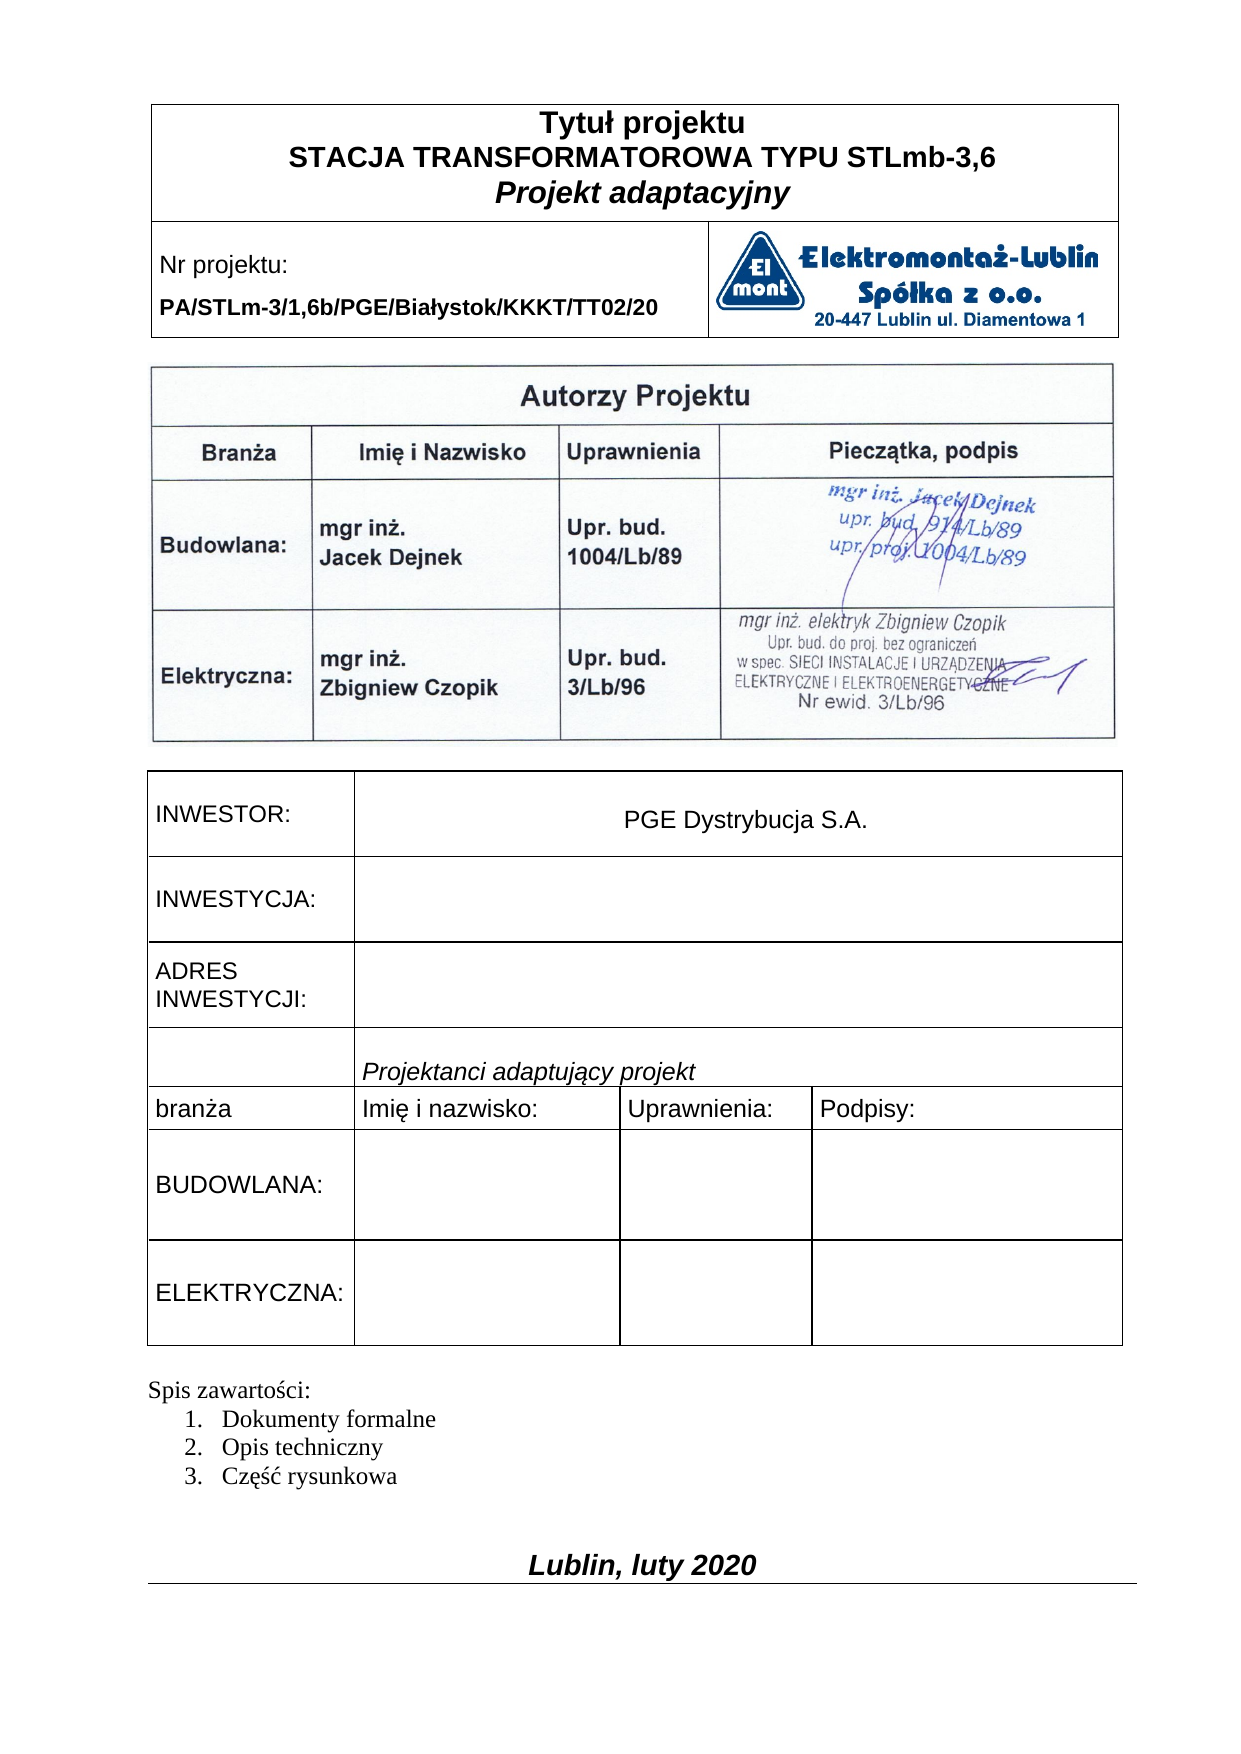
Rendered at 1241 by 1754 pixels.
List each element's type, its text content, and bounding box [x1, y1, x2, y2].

table_cell [355, 1241, 619, 1345]
table_header Tytuł projektu STACJA TRANSFORMATOROWA TYPU STLmb-3,6 Projekt adaptacyjny [152, 105, 1118, 221]
table_cell Podpisy: [813, 1087, 1122, 1129]
table_cell BUDOWLANA: [148, 1130, 354, 1239]
table_cell [355, 943, 1122, 1027]
table_cell [813, 1130, 1122, 1239]
table_cell [813, 1241, 1122, 1345]
picture [147, 362, 1118, 747]
table_cell [148, 1028, 354, 1086]
table_cell [355, 857, 1122, 941]
table_cell Imię i nazwisko: [355, 1087, 619, 1129]
table_cell Uprawnienia: [621, 1087, 811, 1129]
table_cell branża [148, 1087, 354, 1129]
table_cell ADRES INWESTYCJI: [148, 942, 354, 1027]
list Dokumenty formalne [184, 1404, 1122, 1432]
table_header PGE Dystrybucja S.A. [355, 772, 1122, 856]
table_cell [621, 1130, 811, 1239]
text Lublin, luty 2020 [148, 1547, 1137, 1583]
table_cell Nr projektu: PA/STLm-3/1,6b/PGE/Białystok/KKKT/TT02/20 [152, 222, 708, 337]
table_cell Projektanci adaptujący projekt [355, 1028, 1122, 1086]
table_cell ELEKTRYCZNA: [148, 1240, 354, 1345]
table_cell INWESTYCJA: [148, 857, 354, 941]
table_header INWESTOR: [148, 772, 354, 856]
text Spis zawartości: [148, 1375, 1137, 1404]
list Część rysunkowa [184, 1461, 1122, 1490]
table_cell [621, 1241, 811, 1345]
list Opis techniczny [184, 1432, 1122, 1461]
table_cell [709, 222, 1118, 337]
picture [716, 231, 1098, 326]
table_cell [355, 1130, 619, 1239]
